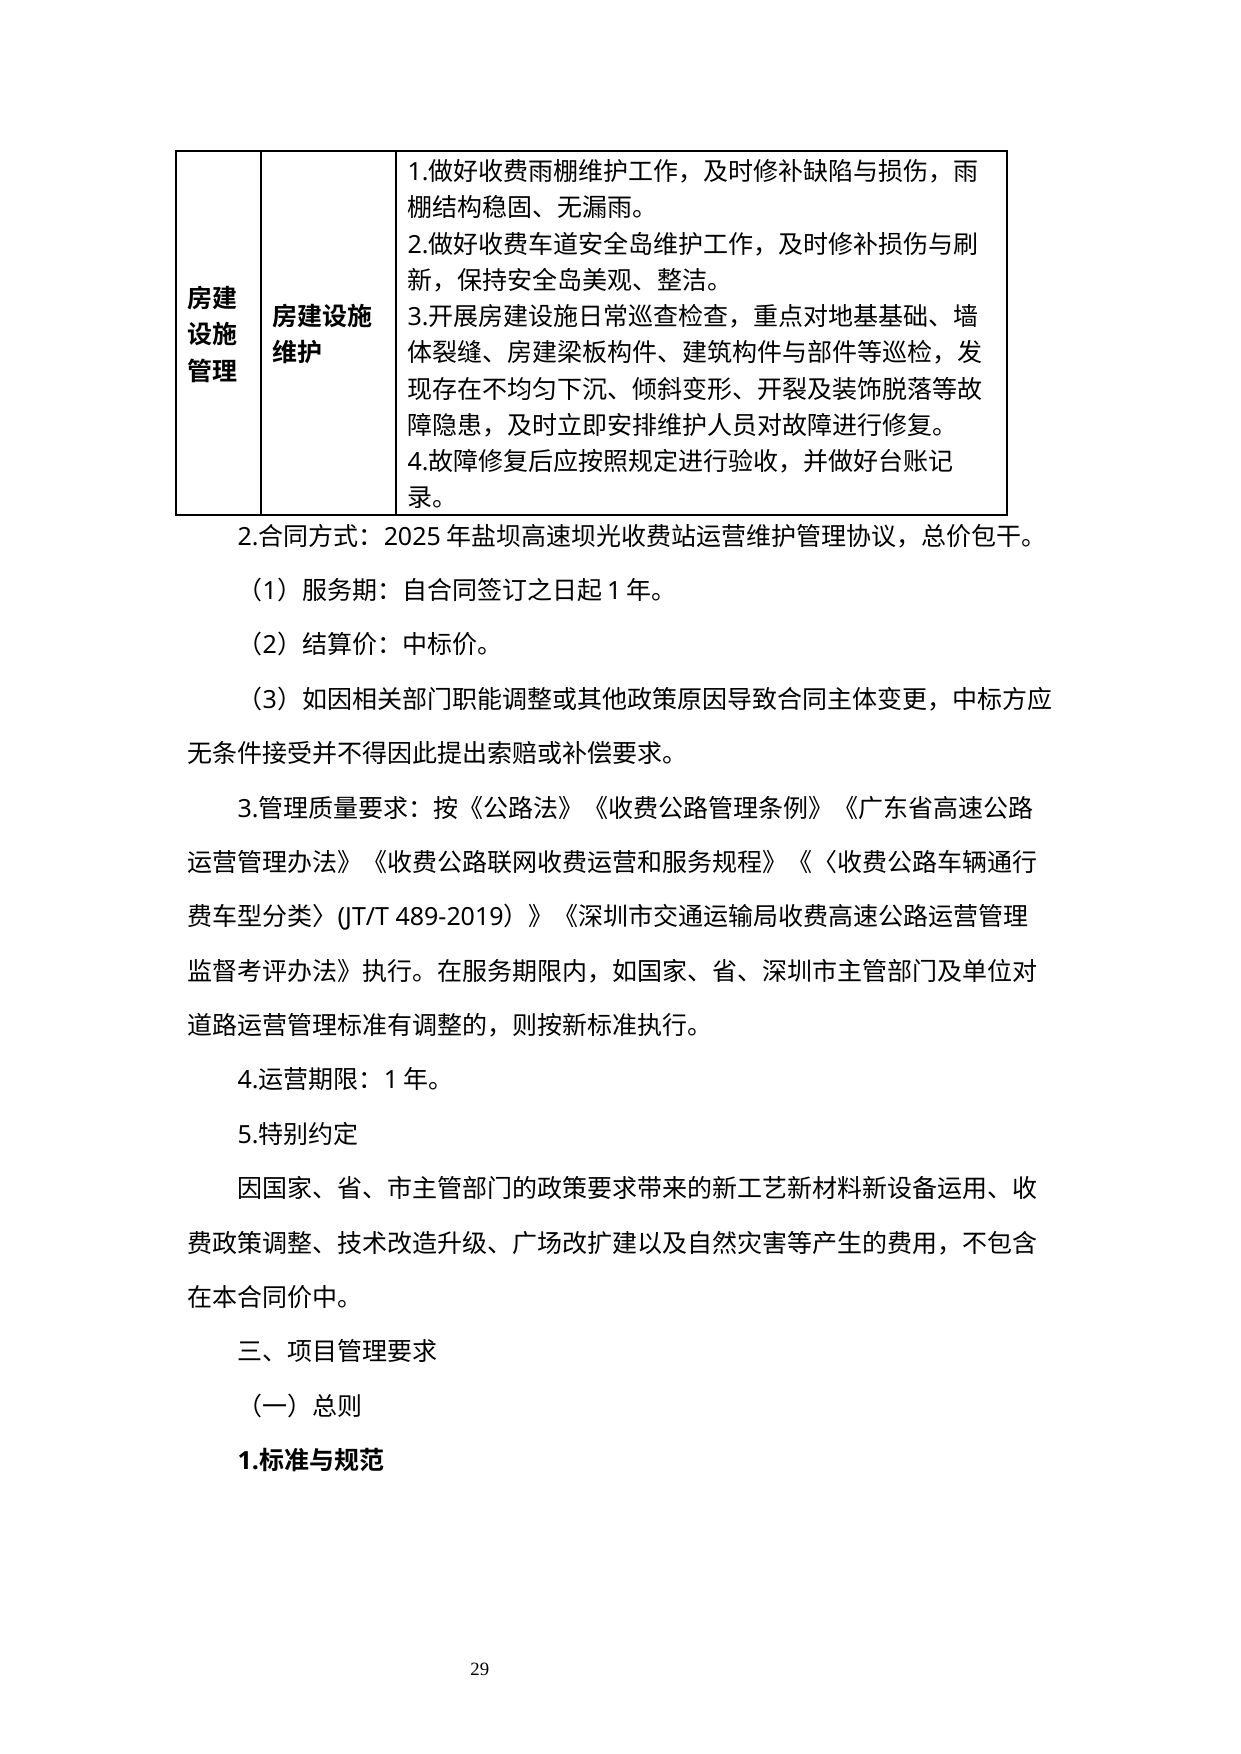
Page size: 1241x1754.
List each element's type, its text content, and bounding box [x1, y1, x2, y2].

table_cell 1.做好收费雨棚维护工作，及时修补缺陷与损伤，雨棚结构稳固、无漏雨。 2.做好收费车道安全岛维护工作，及时修补损伤与刷新，保持安全岛美观、整洁。 3.开展房建设施日常巡查检查，重点对地基基础、墙体裂缝、房建梁板构件、建筑构件与部件等巡检，发现存在不均匀下沉、倾斜变形、开裂及装饰脱落等故障隐患，及时立即安排维护人员对故障进行修复。 4.故障修复后应按照规定进行验收，并做好台账记录。 [397, 152, 1006, 514]
text 三、项目管理要求 [187, 1332, 1053, 1368]
text （2）结算价：中标价。 [187, 625, 1053, 661]
text 5.特别约定 [187, 1114, 1053, 1151]
text 4.运营期限：1年。 [187, 1060, 1053, 1096]
table_cell 房建设施管理 [177, 152, 260, 514]
text （1）服务期：自合同签订之日起1年。 [187, 571, 1053, 607]
text （一）总则 [187, 1386, 1053, 1422]
text 因国家、省、市主管部门的政策要求带来的新工艺新材料新设备运用、收费政策调整、技术改造升级、广场改扩建以及自然灾害等产生的费用，不包含在本合同价中。 [187, 1169, 1053, 1314]
table_cell 房建设施维护 [262, 152, 395, 514]
text （3）如因相关部门职能调整或其他政策原因导致合同主体变更，中标方应无条件接受并不得因此提出索赔或补偿要求。 [187, 679, 1053, 770]
text 2.合同方式：2025年盐坝高速坝光收费站运营维护管理协议，总价包干。 [187, 516, 1053, 552]
text 1.标准与规范 [187, 1441, 1053, 1477]
text 3.管理质量要求：按《公路法》《收费公路管理条例》《广东省高速公路运营管理办法》《收费公路联网收费运营和服务规程》《〈收费公路车辆通行费车型分类〉(JT/T 489-2019）》《深圳市交通运输局收费高速公路运营管理监督考评办法》执行。在服务期限内，如国家、省、深圳市主管部门及单位对道路运营管理标准有调整的，则按新标准执行。 [187, 788, 1053, 1042]
